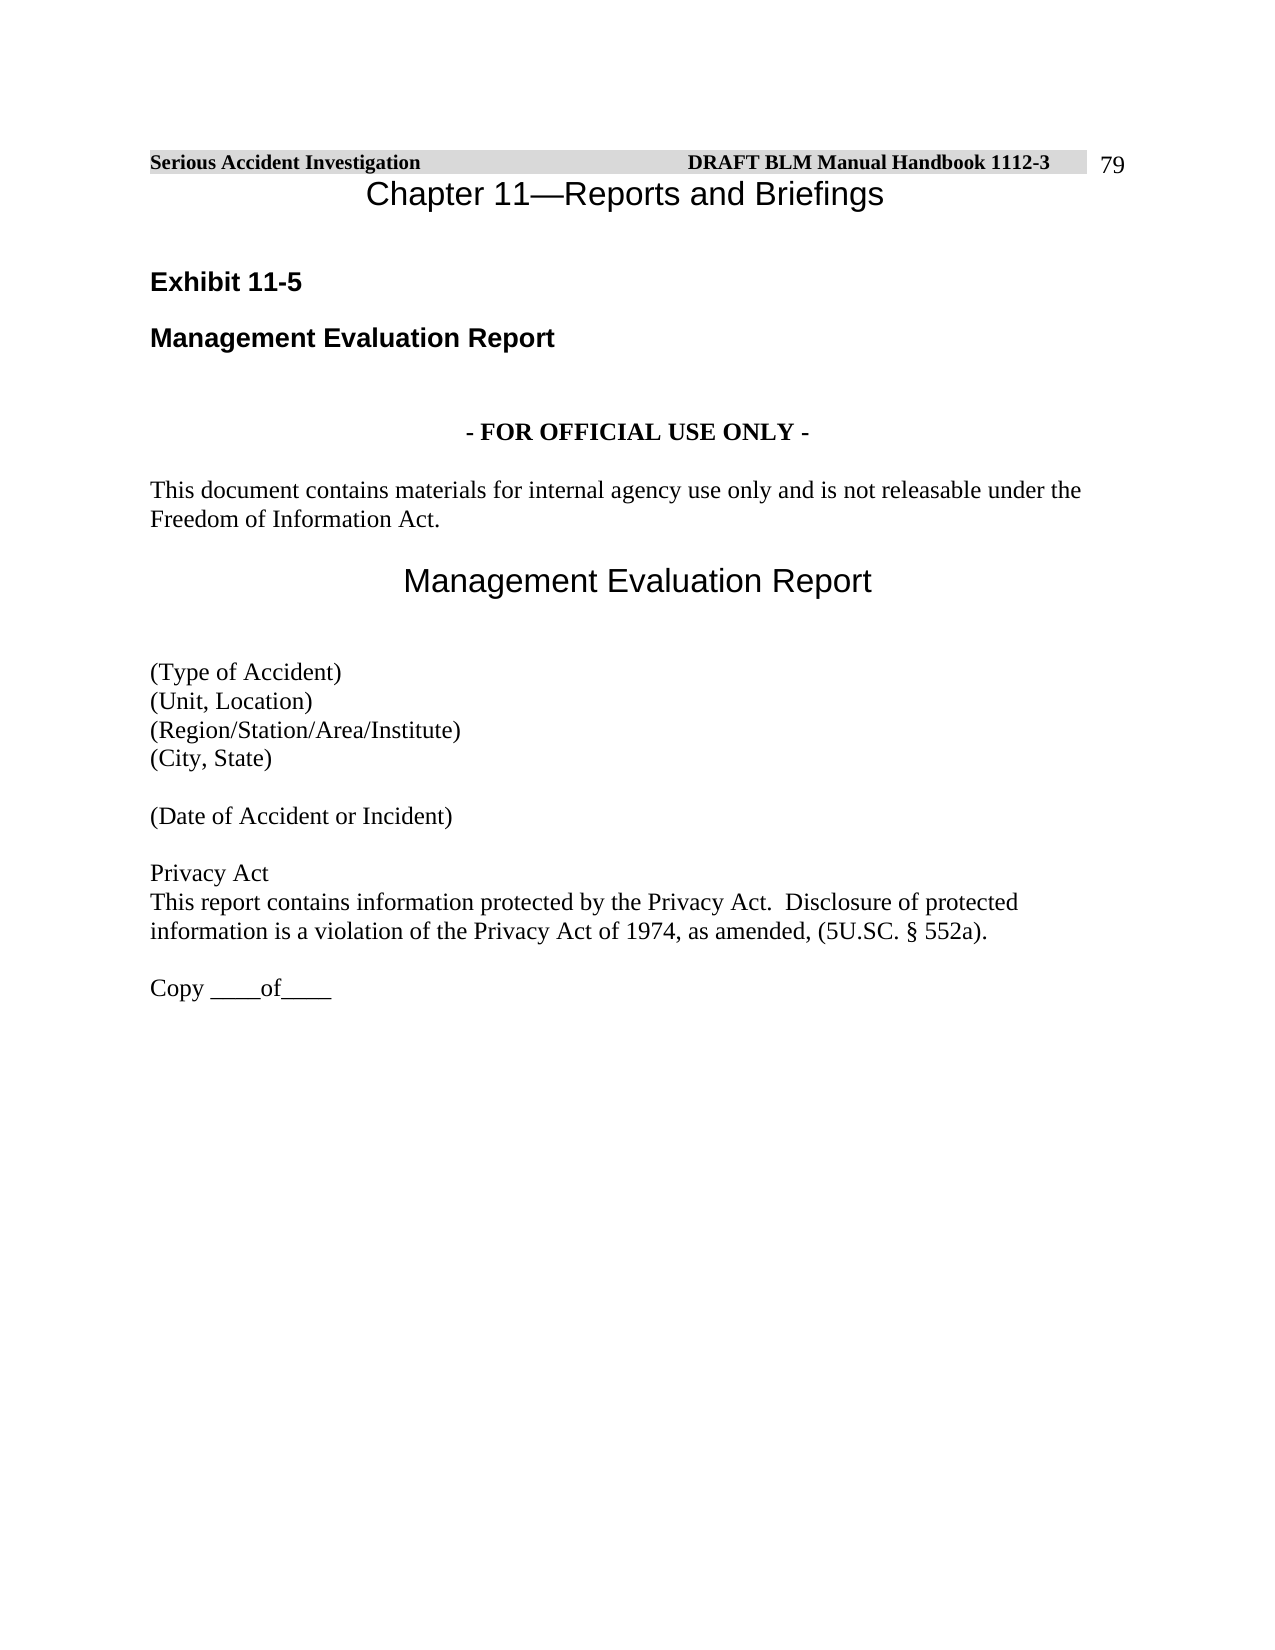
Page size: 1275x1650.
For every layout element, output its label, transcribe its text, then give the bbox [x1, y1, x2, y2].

text This document contains materials for internal agency use only and is not releasable under the Freedom of Information Act. [150, 475, 1125, 532]
text (Type of Accident) [150, 657, 1125, 686]
subtitle Chapter 11—Reports and Briefings [150, 174, 1125, 212]
text (Unit, Location) [150, 686, 1125, 715]
text (Date of Accident or Incident) [150, 801, 1125, 830]
text This report contains information protected by the Privacy Act. Disclosure of protected information is a violation of the Privacy Act of 1974, as amended, (5U.SC. § 552a). [150, 887, 1125, 945]
text Privacy Act [150, 858, 1125, 887]
text Copy ____of____ [150, 973, 1125, 1002]
subtitle Management Evaluation Report [150, 322, 1125, 354]
text (City, State) [150, 743, 1125, 772]
subtitle Exhibit 11-5 [150, 266, 1125, 297]
subtitle - FOR OFFICIAL USE ONLY - [150, 417, 1125, 446]
text (Region/Station/Area/Institute) [150, 715, 1125, 743]
subtitle Management Evaluation Report [150, 561, 1125, 600]
